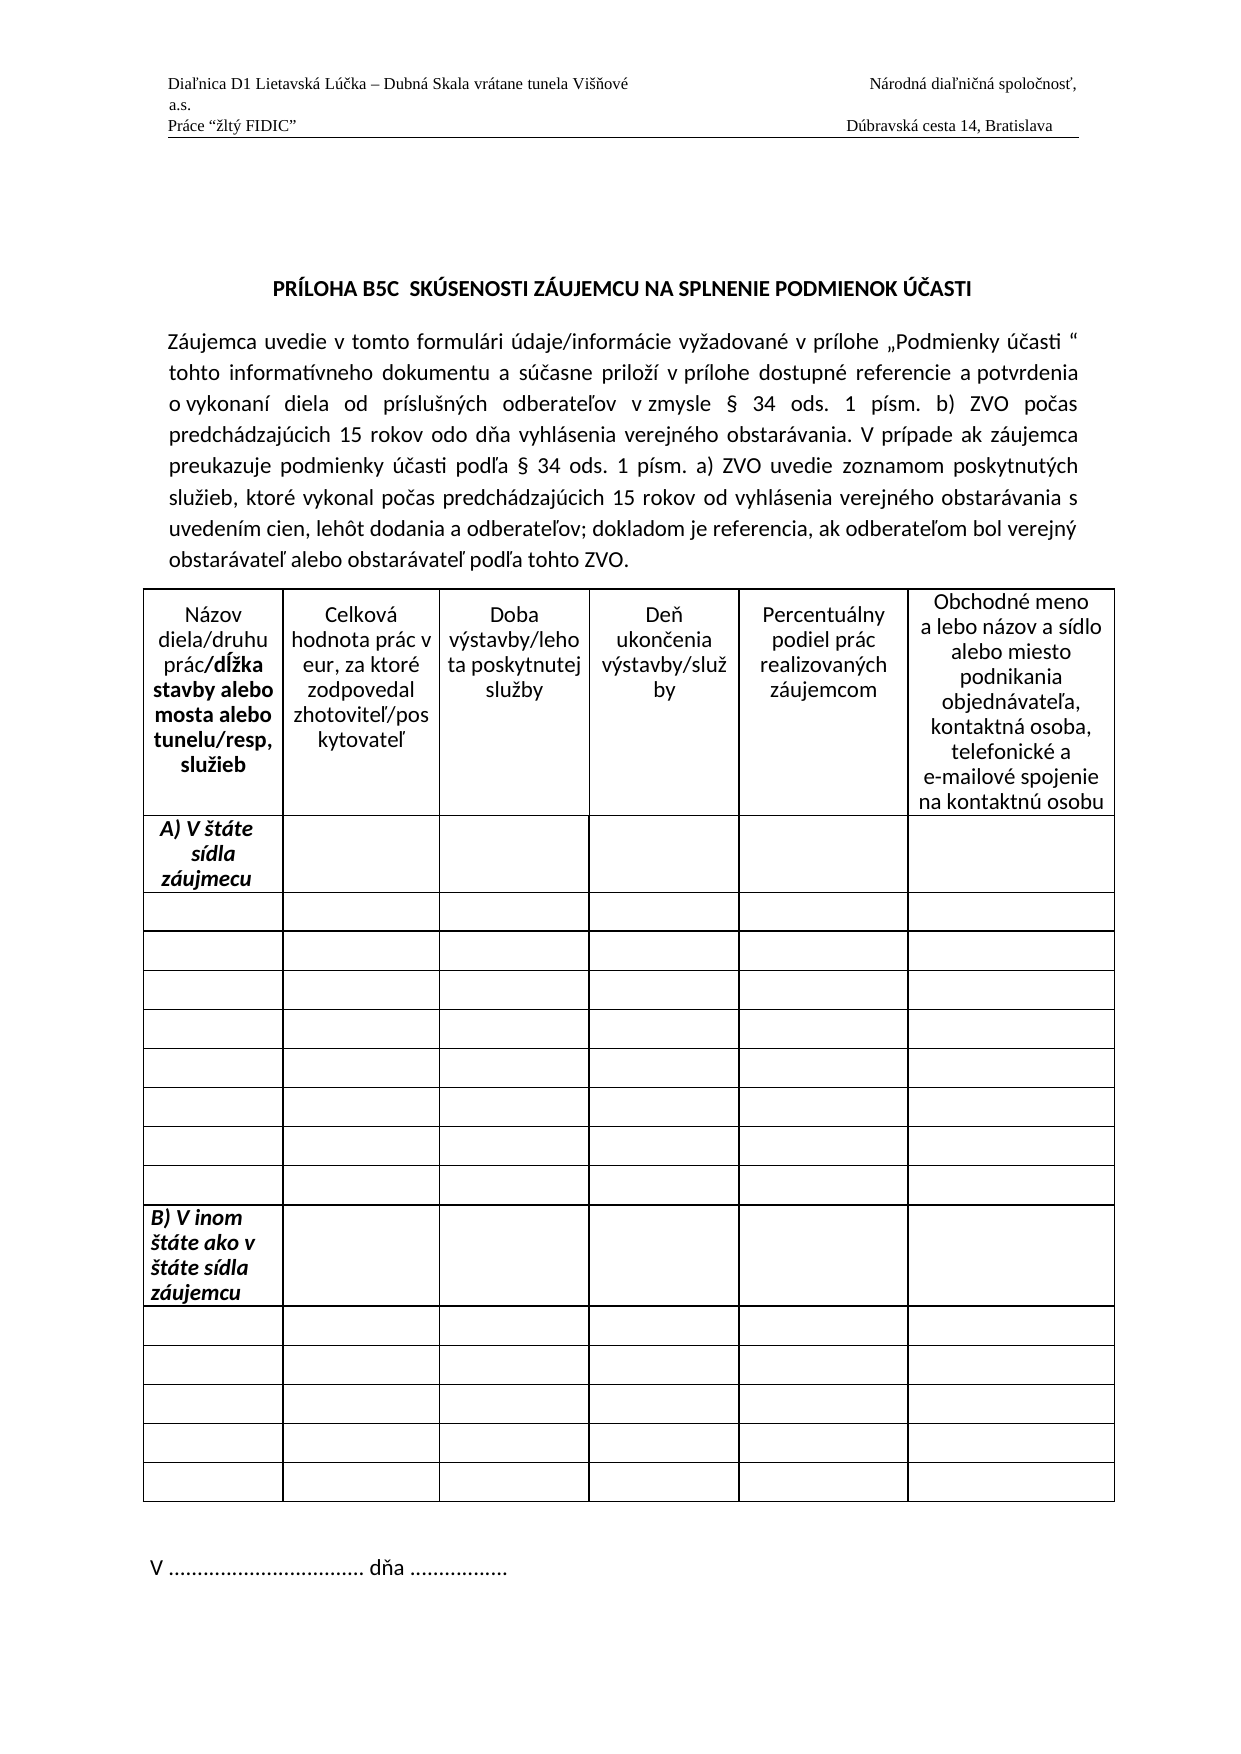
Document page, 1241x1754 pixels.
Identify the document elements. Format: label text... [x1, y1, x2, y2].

table_cell [440, 1385, 588, 1423]
table_cell [590, 1088, 738, 1126]
table_cell [440, 932, 588, 969]
table_cell [284, 1424, 439, 1462]
text V .................................. dňa ................. [150, 1553, 1095, 1581]
table_cell [909, 816, 1114, 891]
table_cell [590, 1010, 738, 1048]
table_cell [440, 1049, 588, 1087]
table_cell [144, 1127, 282, 1165]
table_cell [740, 1346, 907, 1383]
table_cell [144, 1463, 282, 1501]
table_cell [740, 1088, 907, 1126]
table_cell [909, 1049, 1114, 1087]
table_cell [740, 1385, 907, 1423]
table_cell [740, 1127, 907, 1165]
table_cell [440, 1088, 588, 1126]
table_cell [284, 1088, 439, 1126]
table_cell [590, 971, 738, 1008]
table_cell [590, 1424, 738, 1462]
table_cell [284, 1166, 439, 1204]
table_cell [144, 1307, 282, 1344]
table_cell [740, 1049, 907, 1087]
table_header Názov diela/druhu prác/dĺžka stavby alebo mosta alebo tunelu/resp, služieb [144, 590, 282, 815]
table_cell [440, 1346, 588, 1383]
table_cell [440, 1463, 588, 1501]
table_header Doba výstavby/lehota poskytnutej služby [440, 590, 589, 815]
table_cell [740, 1166, 907, 1204]
table_header Deň ukončenia výstavby/služby [590, 590, 738, 815]
table_cell [590, 932, 738, 969]
table_cell [590, 893, 738, 930]
table_cell [590, 1307, 738, 1344]
table_header Celková hodnota prác v eur, za ktoré zodpovedal zhotoviteľ/poskytovateľ [284, 590, 439, 815]
title Príloha B5C SKÚSENOSTI ZÁUJEMCU na splnenie podmienok účasti [150, 274, 1095, 302]
table_cell [740, 816, 907, 891]
table_cell [740, 1206, 907, 1305]
table_cell [144, 971, 282, 1008]
table_cell [909, 1127, 1114, 1165]
table_cell [909, 1424, 1114, 1462]
table_cell [144, 1385, 282, 1423]
table_cell [590, 1049, 738, 1087]
table_cell [144, 1010, 282, 1048]
table_cell [284, 1206, 439, 1305]
table_cell [440, 1424, 588, 1462]
table_cell [440, 1307, 588, 1344]
table_cell B) V inom štáte ako v štáte sídla záujemcu [144, 1206, 282, 1305]
table_cell [144, 1166, 282, 1204]
table_cell [284, 1127, 439, 1165]
table_cell [284, 1346, 439, 1383]
table_cell [144, 1088, 282, 1126]
table_cell [440, 971, 588, 1008]
table_cell [590, 816, 738, 891]
table_cell [909, 1166, 1114, 1204]
table_cell [284, 1463, 439, 1501]
table_cell [440, 1166, 588, 1204]
table_cell [440, 1010, 588, 1048]
table_header Percentuálny podiel prác realizovaných záujemcom [740, 590, 907, 815]
table_cell [284, 816, 439, 891]
table_cell [590, 1166, 738, 1204]
table_cell [909, 1346, 1114, 1383]
table_cell [590, 1385, 738, 1423]
table_cell [284, 1049, 439, 1087]
table_cell [909, 971, 1114, 1008]
table_cell [740, 1424, 907, 1462]
table_cell [144, 1424, 282, 1462]
table_cell [590, 1127, 738, 1165]
table_cell [440, 1206, 588, 1305]
table_cell [909, 1206, 1114, 1305]
table_cell [440, 893, 588, 930]
table_cell [909, 1307, 1114, 1344]
table_cell [284, 893, 439, 930]
table_cell [284, 1385, 439, 1423]
table_cell [909, 1088, 1114, 1126]
table_cell [284, 932, 439, 969]
table_cell [740, 971, 907, 1008]
table_cell [909, 1463, 1114, 1501]
table_cell [740, 932, 907, 969]
table_cell [909, 1385, 1114, 1423]
table_cell A) V štáte sídla záujmecu [144, 816, 282, 891]
table_cell [284, 1010, 439, 1048]
table_cell [740, 893, 907, 930]
table_cell [909, 932, 1114, 969]
table_cell [740, 1463, 907, 1501]
table_cell [144, 932, 282, 969]
table_cell [740, 1010, 907, 1048]
table_cell [440, 1127, 588, 1165]
table_cell [284, 971, 439, 1008]
table_cell [740, 1307, 907, 1344]
table_cell [590, 1206, 738, 1305]
table_cell [909, 893, 1114, 930]
table_cell [590, 1346, 738, 1383]
table_header Obchodné meno a lebo názov a sídlo alebo miesto podnikania objednávateľa, kontaktná osoba, telefonické a e-mailové spojenie na kontaktnú osobu [909, 590, 1114, 815]
table_cell [144, 1049, 282, 1087]
table_cell [144, 893, 282, 930]
table_cell [284, 1307, 439, 1344]
table_cell [440, 816, 588, 891]
table_cell [909, 1010, 1114, 1048]
table_cell [590, 1463, 738, 1501]
table_cell [144, 1346, 282, 1383]
text Záujemca uvedie v tomto formulári údaje/informácie vyžadované v prílohe „Podmienky účasti “ tohto informatívneho dokumentu a súčasne priloží v prílohe dostupné referencie a potvrdenia o vykonaní diela od príslušných odberateľov v zmysle § 34 ods. 1 písm. b) ZVO počas predchádzajúcich 15 rokov odo dňa vyhlásenia verejného obstarávania. V prípade ak záujemca preukazuje podmienky účasti podľa § 34 ods. 1 písm. a) ZVO uvedie zoznamom poskytnutých služieb, ktoré vykonal počas predchádzajúcich 15 rokov od vyhlásenia verejného obstarávania s uvedením cien, lehôt dodania a odberateľov; dokladom je referencia, ak odberateľom bol verejný obstarávateľ alebo obstarávateľ podľa tohto ZVO. [167, 327, 1078, 573]
